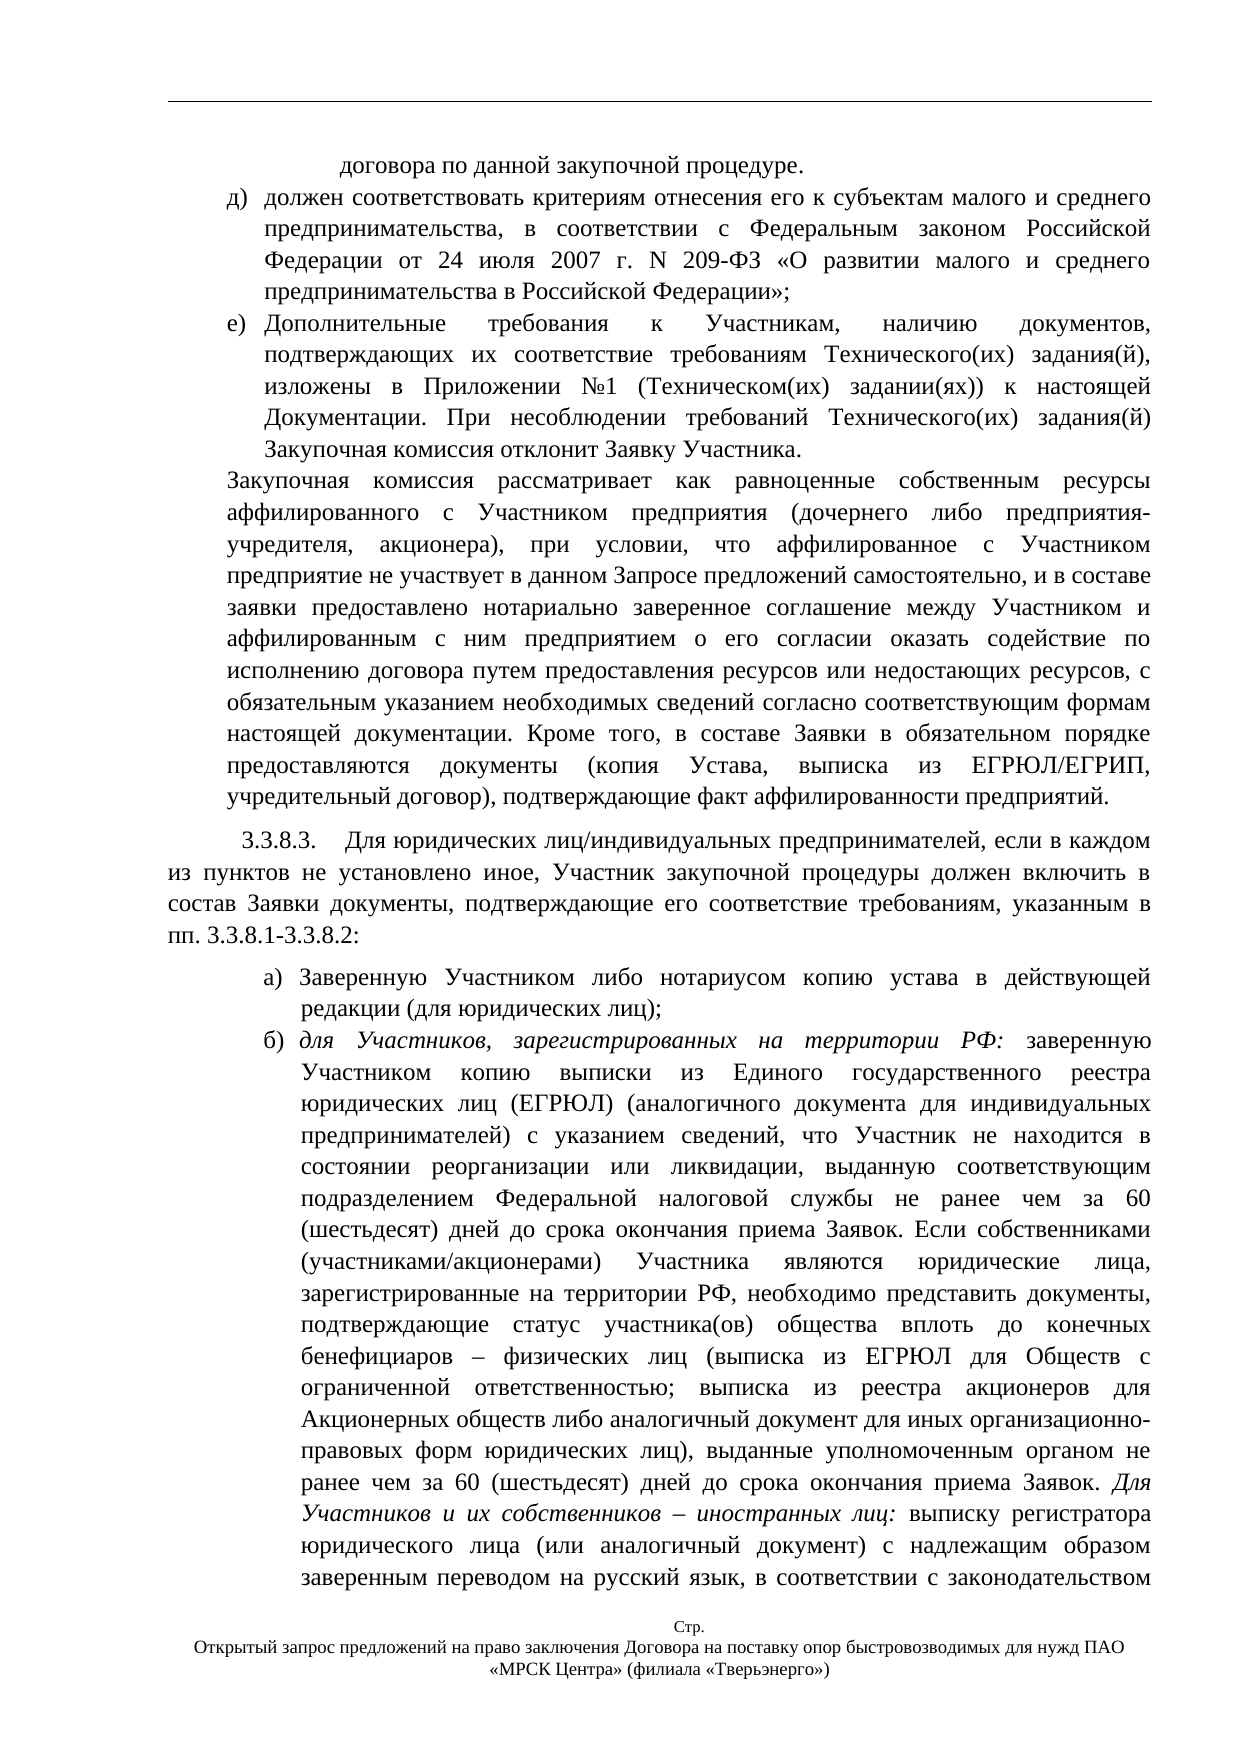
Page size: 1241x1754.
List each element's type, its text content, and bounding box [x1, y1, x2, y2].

list должен соответствовать критериям отнесения его к субъектам малого и среднего предпринимательства, в соответствии с Федеральным законом Российской Федерации от 24 июля 2007 г. N 209-ФЗ «О развитии малого и среднего предпринимательства в Российской Федерации»; [227, 182, 1152, 305]
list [263, 1025, 1152, 1590]
text Закупочная комиссия рассматривает как равноценные собственным ресурсы аффилированного с Участником предприятия (дочернего либо предприятия-учредителя, акционера), при условии, что аффилированное с Участником предприятие не участвует в данном Запросе предложений самостоятельно, и в составе заявки предоставлено нотариально заверенное соглашение между Участником и аффилированным с ним предприятием о его согласии оказать содействие по исполнению договора путем предоставления ресурсов или недостающих ресурсов, с обязательным указанием необходимых сведений согласно соответствующим формам настоящей документации. Кроме того, в составе Заявки в обязательном порядке предоставляются документы (копия Устава, выписка из ЕГРЮЛ/ЕГРИП, учредительный договор), подтверждающие факт аффилированности предприятий. [227, 466, 1152, 810]
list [282, 150, 1152, 179]
list Для юридических лиц/индивидуальных предпринимателей, если в каждом из пунктов не установлено иное, Участник закупочной процедуры должен включить в состав Заявки документы, подтверждающие его соответствие требованиям, указанным в пп. 3.3.8.1-3.3.8.2: [168, 825, 1152, 949]
list Заверенную Участником либо нотариусом копию устава в действующей редакции (для юридических лиц); [263, 962, 1152, 1022]
list Дополнительные требования к Участникам, наличию документов, подтверждающих их соответствие требованиям Технического(их) задания(й), изложены в Приложении №1 (Техническом(их) задании(ях)) к настоящей Документации. При несоблюдении требований Технического(их) задания(й) Закупочная комиссия отклонит Заявку Участника. [227, 308, 1152, 463]
